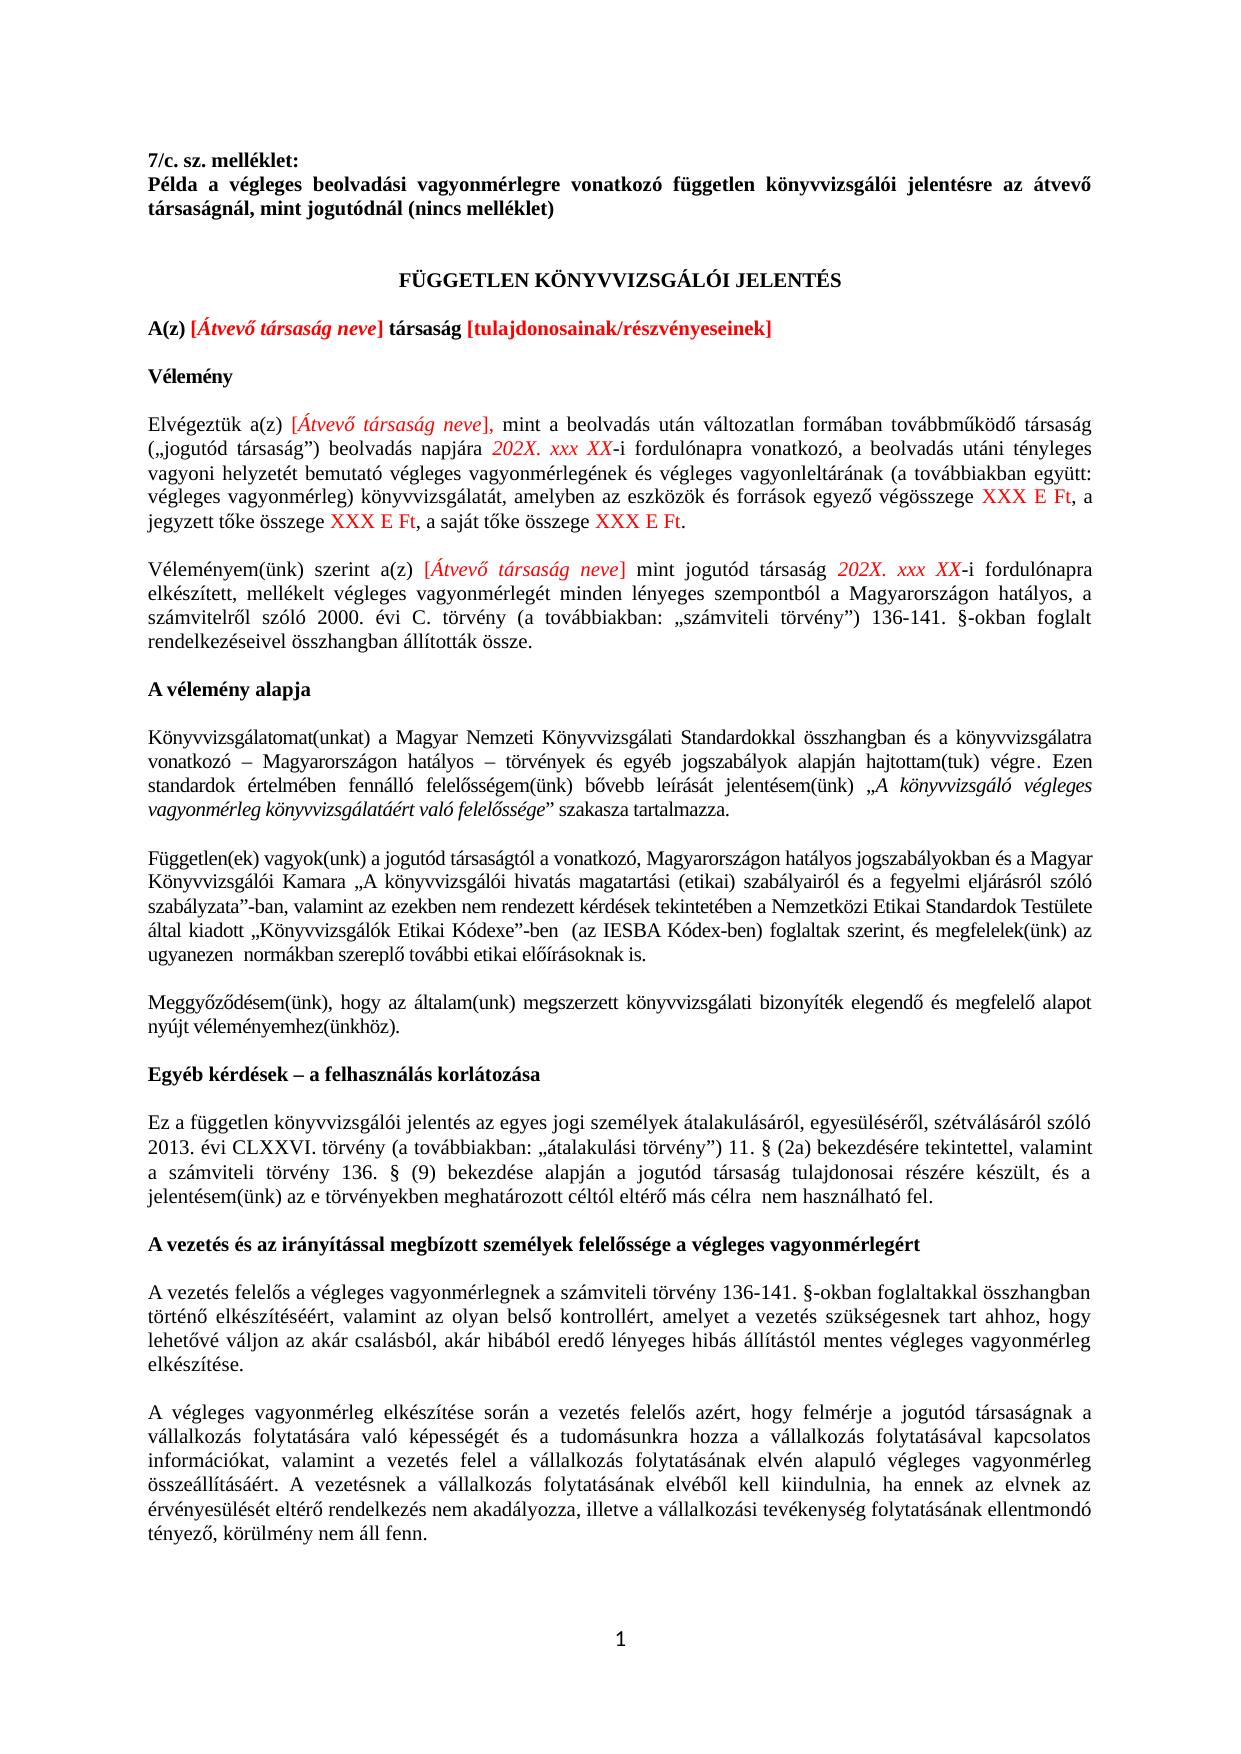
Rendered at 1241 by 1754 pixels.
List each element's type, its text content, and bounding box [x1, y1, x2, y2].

text FÜGGETLEN KÖNYVVIZSGÁLÓI JELENTÉS [148, 268, 1093, 292]
text Meggyőződésem(ünk), hogy az általam(unk) megszerzett könyvvizsgálati bizonyíték elegendő és megfelelő alapot nyújt véleményemhez(ünkhöz). [148, 990, 1093, 1038]
text Független(ek) vagyok(unk) a jogutód társaságtól a vonatkozó, Magyarországon hatályos jogszabályokban és a Magyar Könyvvizsgálói Kamara „A könyvvizsgálói hivatás magatartási (etikai) szabályairól és a fegyelmi eljárásról szóló szabályzata”-ban, valamint az ezekben nem rendezett kérdések tekintetében a Nemzetközi Etikai Standardok Testülete által kiadott „Könyvvizsgálók Etikai Kódexe”-ben (az IESBA Kódex-ben) foglaltak szerint, és megfelelek(ünk) az ugyanezen normákban szereplő további etikai előírásoknak is. [148, 845, 1093, 966]
text A vezetés felelős a végleges vagyonmérlegnek a számviteli törvény 136-141. §-okban foglaltakkal összhangban történő elkészítéséért, valamint az olyan belső kontrollért, amelyet a vezetés szükségesnek tart ahhoz, hogy lehetővé váljon az akár csalásból, akár hibából eredő lényeges hibás állítástól mentes végleges vagyonmérleg elkészítése. [148, 1280, 1093, 1376]
text Könyvvizsgálatomat(unkat) a Magyar Nemzeti Könyvvizsgálati Standardokkal összhangban és a könyvvizsgálatra vonatkozó – Magyarországon hatályos – törvények és egyéb jogszabályok alapján hajtottam(tuk) végre. Ezen standardok értelmében fennálló felelősségem(ünk) bővebb leírását jelentésem(ünk) „A könyvvizsgáló végleges vagyonmérleg könyvvizsgálatáért való felelőssége” szakasza tartalmazza. [148, 725, 1093, 821]
text A vélemény alapja [148, 677, 1093, 701]
text Véleményem(ünk) szerint a(z) [Átvevő társaság neve] mint jogutód társaság 202X. xxx XX-i fordulónapra elkészített, mellékelt végleges vagyonmérlegét minden lényeges szempontból a Magyarországon hatályos, a számvitelről szóló 2000. évi C. törvény (a továbbiakban: „számviteli törvény”) 136-141. §-okban foglalt rendelkezéseivel összhangban állították össze. [148, 557, 1093, 653]
text A végleges vagyonmérleg elkészítése során a vezetés felelős azért, hogy felmérje a jogutód társaságnak a vállalkozás folytatására való képességét és a tudomásunkra hozza a vállalkozás folytatásával kapcsolatos információkat, valamint a vezetés felel a vállalkozás folytatásának elvén alapuló végleges vagyonmérleg összeállításáért. A vezetésnek a vállalkozás folytatásának elvéből kell kiindulnia, ha ennek az elvnek az érvényesülését eltérő rendelkezés nem akadályozza, illetve a vállalkozási tevékenység folytatásának ellentmondó tényező, körülmény nem áll fenn. [148, 1400, 1093, 1544]
text Vélemény [148, 364, 1093, 388]
text A(z) [Átvevő társaság neve] társaság [tulajdonosainak/részvényeseinek] [148, 316, 1093, 340]
text Elvégeztük a(z) [Átvevő társaság neve], mint a beolvadás után változatlan formában továbbműködő társaság („jogutód társaság”) beolvadás napjára 202X. xxx XX-i fordulónapra vonatkozó, a beolvadás utáni tényleges vagyoni helyzetét bemutató végleges vagyonmérlegének és végleges vagyonleltárának (a továbbiakban együtt: végleges vagyonmérleg) könyvvizsgálatát, amelyben az eszközök és források egyező végösszege XXX E Ft, a jegyzett tőke összege XXX E Ft, a saját tőke összege XXX E Ft. [148, 412, 1093, 533]
subtitle 7/c. sz. melléklet: [148, 148, 1093, 172]
text Egyéb kérdések – a felhasználás korlátozása [148, 1062, 1093, 1086]
subtitle Példa a végleges beolvadási vagyonmérlegre vonatkozó független könyvvizsgálói jelentésre az átvevő társaságnál, mint jogutódnál (nincs melléklet) [148, 172, 1093, 220]
text Ez a független könyvvizsgálói jelentés az egyes jogi személyek átalakulásáról, egyesüléséről, szétválásáról szóló 2013. évi CLXXVI. törvény (a továbbiakban: „átalakulási törvény”) 11. § (2a) bekezdésére tekintettel, valamint a számviteli törvény 136. § (9) bekezdése alapján a jogutód társaság tulajdonosai részére készült, és a jelentésem(ünk) az e törvényekben meghatározott céltól eltérő más célra nem használható fel. [148, 1110, 1093, 1208]
text A vezetés és az irányítással megbízott személyek felelőssége a végleges vagyonmérlegért [148, 1232, 1093, 1256]
